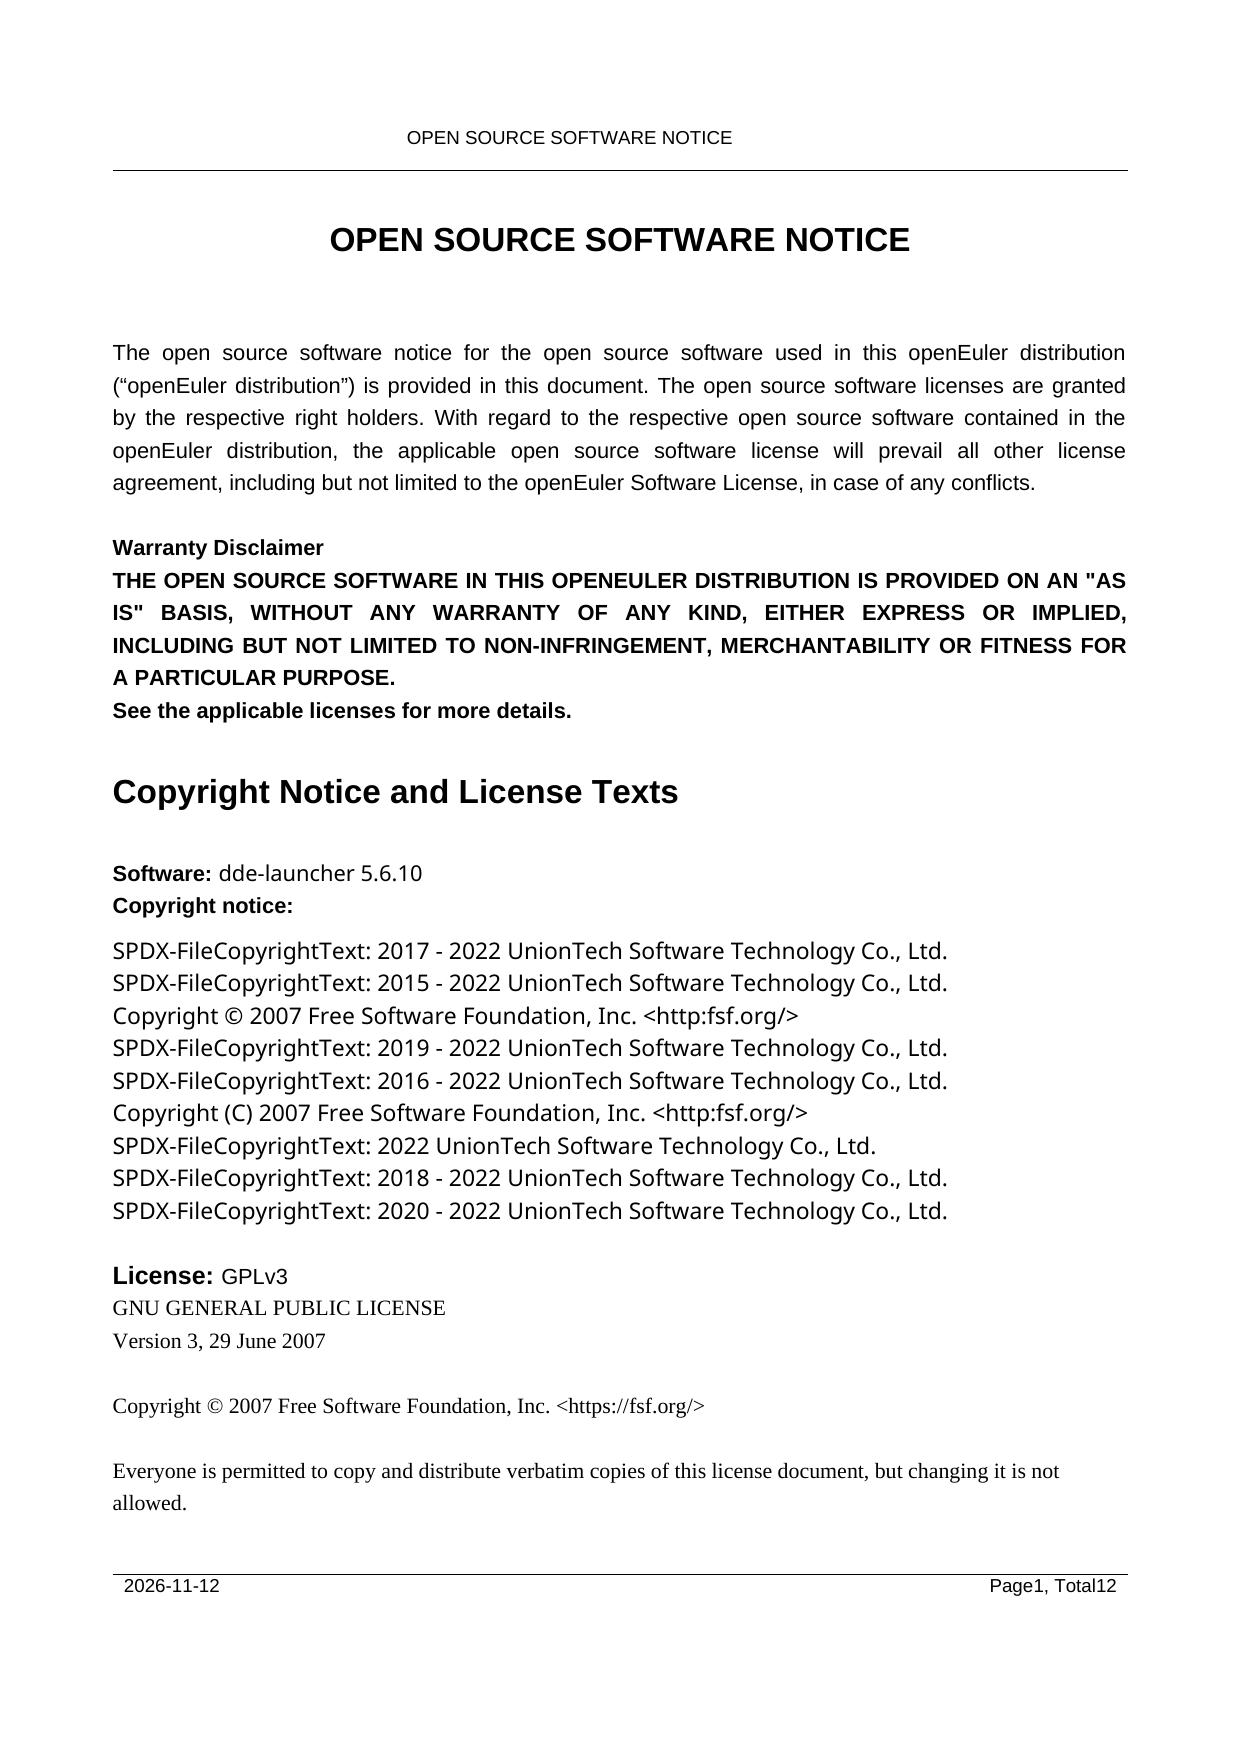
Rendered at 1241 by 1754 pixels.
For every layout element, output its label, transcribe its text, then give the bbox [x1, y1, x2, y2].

text Copyright Notice and License Texts [112, 759, 1128, 824]
text Copyright notice: [112, 889, 1128, 921]
text License: GPLv3 [112, 1259, 1128, 1291]
text OPEN SOURCE SOFTWARE NOTICE [112, 206, 1128, 271]
text THE OPEN SOURCE SOFTWARE IN THIS OPENEULER DISTRIBUTION IS PROVIDED ON AN "AS IS" BASIS, WITHOUT ANY WARRANTY OF ANY KIND, EITHER EXPRESS OR IMPLIED, INCLUDING BUT NOT LIMITED TO NON-INFRINGEMENT, MERCHANTABILITY OR FITNESS FOR A PARTICULAR PURPOSE. See the applicable licenses for more details. [112, 564, 1128, 726]
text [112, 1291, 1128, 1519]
title Software: dde-launcher 5.6.10 [112, 856, 1128, 889]
text SPDX-FileCopyrightText: 2017 - 2022 UnionTech Software Technology Co., Ltd. SPDX-FileCopyrightText: 2015 - 2022 UnionTech Software Technology Co., Ltd. Copyright © 2007 Free Software Foundation, Inc. <http:fsf.org/> SPDX-FileCopyrightText: 2019 - 2022 UnionTech Software Technology Co., Ltd. SPDX-FileCopyrightText: 2016 - 2022 UnionTech Software Technology Co., Ltd. Copyright (C) 2007 Free Software Foundation, Inc. <http:fsf.org/> SPDX-FileCopyrightText: 2022 UnionTech Software Technology Co., Ltd. SPDX-FileCopyrightText: 2018 - 2022 UnionTech Software Technology Co., Ltd. SPDX-FileCopyrightText: 2020 - 2022 UnionTech Software Technology Co., Ltd. [112, 934, 1128, 1259]
text Warranty Disclaimer [112, 531, 1128, 564]
text The open source software notice for the open source software used in this openEuler distribution (“openEuler distribution”) is provided in this document. The open source software licenses are granted by the respective right holders. With regard to the respective open source software contained in the openEuler distribution, the applicable open source software license will prevail all other license agreement, including but not limited to the openEuler Software License, in case of any conflicts. [112, 336, 1128, 499]
